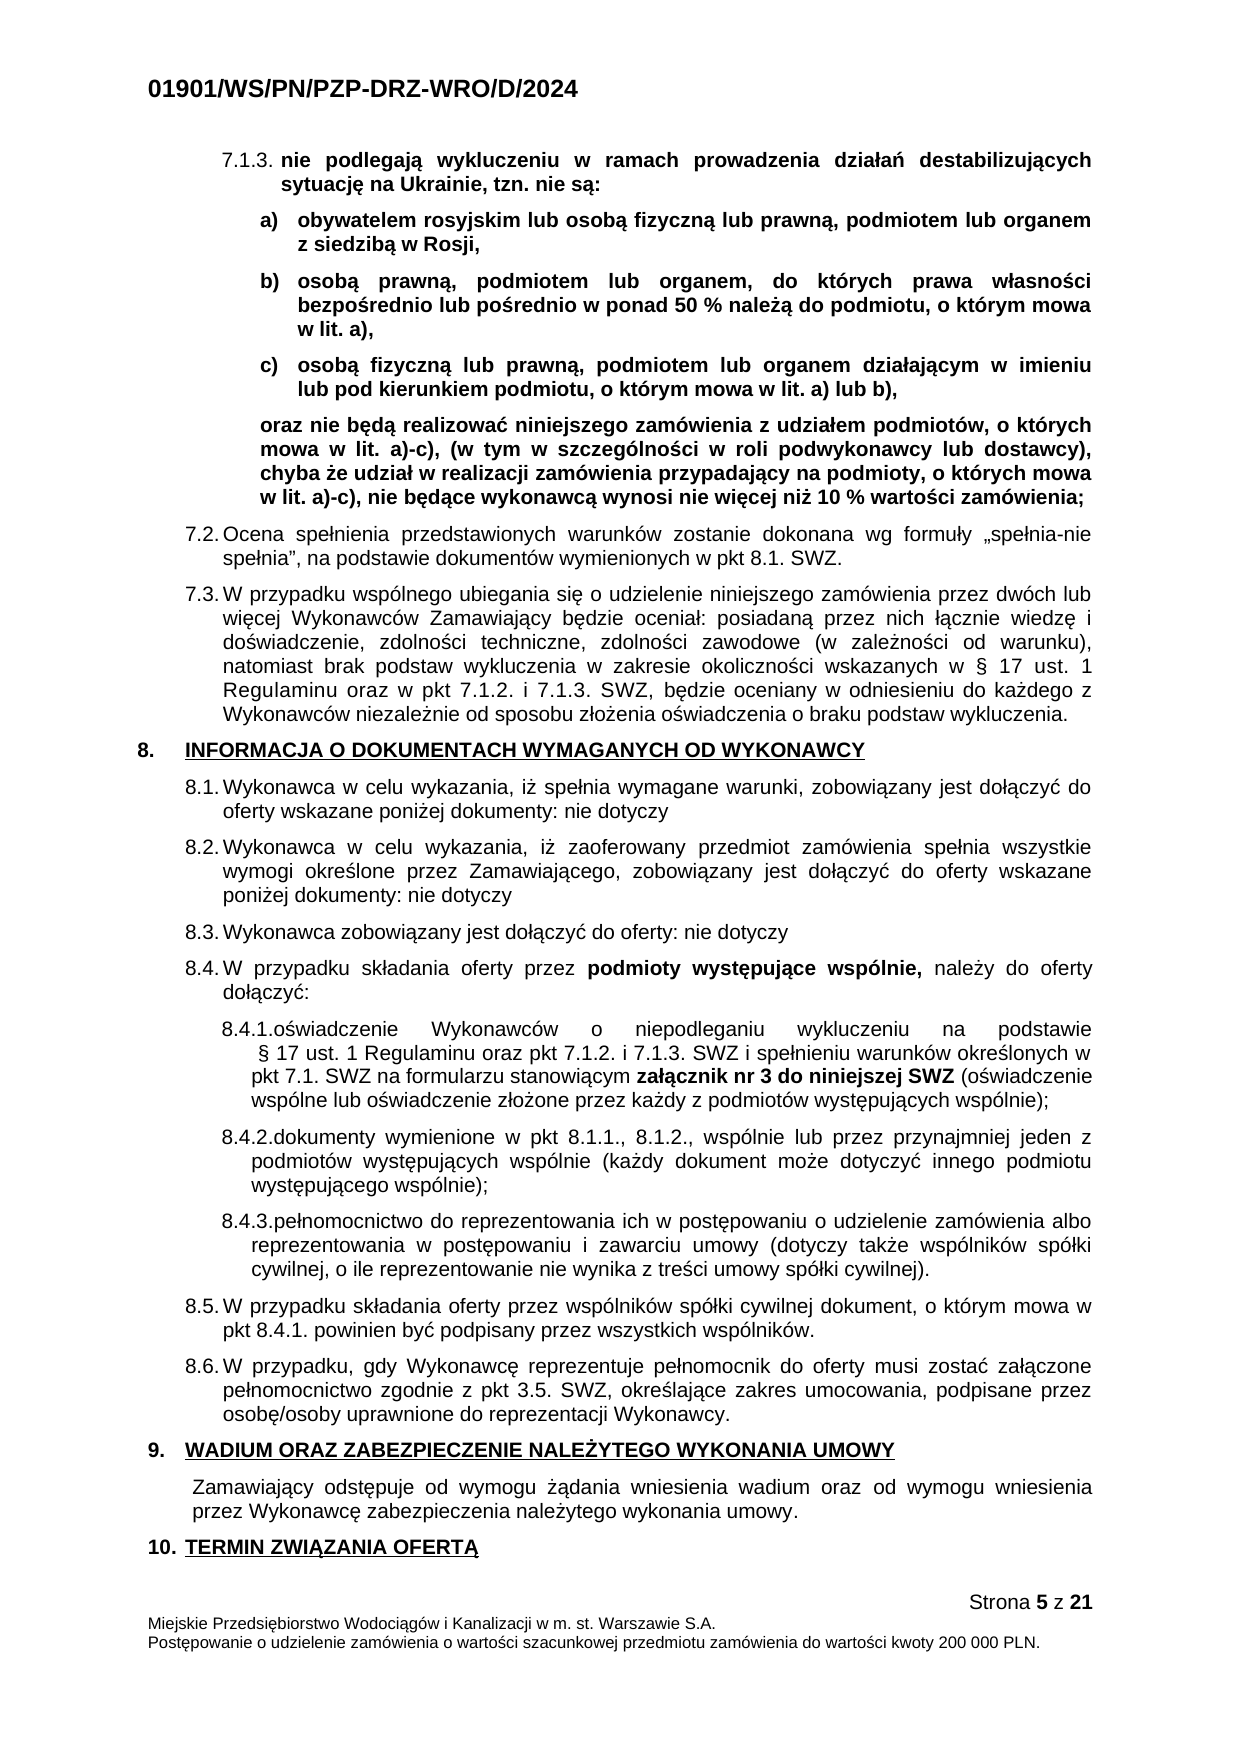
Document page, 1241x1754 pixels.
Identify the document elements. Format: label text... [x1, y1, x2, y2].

text 8.4.2.dokumenty wymienione w pkt 8.1.1., 8.1.2., wspólnie lub przez przynajmniej jeden z podmiotów występujących wspólnie (każdy dokument może dotyczyć innego podmiotu występującego wspólnie); [221, 1125, 1093, 1197]
list Wykonawca zobowiązany jest dołączyć do oferty: nie dotyczy [185, 919, 1093, 943]
list nie podlegają wykluczeniu w ramach prowadzenia działań destabilizujących sytuację na Ukrainie, tzn. nie są: [221, 148, 1093, 196]
list W przypadku składania oferty przez podmioty występujące wspólnie, należy do oferty dołączyć: [185, 956, 1093, 1004]
list Ocena spełnienia przedstawionych warunków zostanie dokonana wg formuły „spełnia-nie spełnia”, na podstawie dokumentów wymienionych w pkt 8.1. SWZ. [185, 522, 1093, 569]
list INFORMACJA O DOKUMENTACH WYMAGANYCH OD WYKONAWCY [137, 738, 1093, 762]
list WADIUM ORAZ ZABEZPIECZENIE NALEŻYTEGO WYKONANIA UMOWY [148, 1438, 1055, 1462]
text oraz nie będą realizować niniejszego zamówienia z udziałem podmiotów, o których mowa w lit. a)-c), (w tym w szczególności w roli podwykonawcy lub dostawcy), chyba że udział w realizacji zamówienia przypadający na podmioty, o których mowa w lit. a)-c), nie będące wykonawcą wynosi nie więcej niż 10 % wartości zamówienia; [260, 413, 1093, 509]
list osobą prawną, podmiotem lub organem, do których prawa własności bezpośrednio lub pośrednio w ponad 50 % należą do podmiotu, o którym mowa w lit. a), [260, 268, 1093, 340]
list Wykonawca w celu wykazania, iż spełnia wymagane warunki, zobowiązany jest dołączyć do oferty wskazane poniżej dokumenty: nie dotyczy [185, 775, 1093, 823]
list obywatelem rosyjskim lub osobą fizyczną lub prawną, podmiotem lub organem z siedzibą w Rosji, [260, 208, 1093, 256]
list Wykonawca w celu wykazania, iż zaoferowany przedmiot zamówienia spełnia wszystkie wymogi określone przez Zamawiającego, zobowiązany jest dołączyć do oferty wskazane poniżej dokumenty: nie dotyczy [185, 835, 1093, 907]
list TERMIN ZWIĄZANIA OFERTĄ [148, 1535, 1055, 1559]
text Zamawiający odstępuje od wymogu żądania wniesienia wadium oraz od wymogu wniesienia przez Wykonawcę zabezpieczenia należytego wykonania umowy. [192, 1475, 1093, 1523]
text 8.4.3. pełnomocnictwo do reprezentowania ich w postępowaniu o udzielenie zamówienia albo reprezentowania w postępowaniu i zawarciu umowy (dotyczy także wspólników spółki cywilnej, o ile reprezentowanie nie wynika z treści umowy spółki cywilnej). [221, 1209, 1093, 1281]
list osobą fizyczną lub prawną, podmiotem lub organem działającym w imieniu lub pod kierunkiem podmiotu, o którym mowa w lit. a) lub b), [260, 353, 1093, 401]
list W przypadku składania oferty przez wspólników spółki cywilnej dokument, o którym mowa w pkt 8.4.1. powinien być podpisany przez wszystkich wspólników. [185, 1293, 1093, 1341]
list W przypadku, gdy Wykonawcę reprezentuje pełnomocnik do oferty musi zostać załączone pełnomocnictwo zgodnie z pkt 3.5. SWZ, określające zakres umocowania, podpisane przez osobę/osoby uprawnione do reprezentacji Wykonawcy. [185, 1354, 1093, 1426]
list W przypadku wspólnego ubiegania się o udzielenie niniejszego zamówienia przez dwóch lub więcej Wykonawców Zamawiający będzie oceniał: posiadaną przez nich łącznie wiedzę i doświadczenie, zdolności techniczne, zdolności zawodowe (w zależności od warunku), natomiast brak podstaw wykluczenia w zakresie okoliczności wskazanych w § 17 ust. 1 Regulaminu oraz w pkt 7.1.2. i 7.1.3. SWZ, będzie oceniany w odniesieniu do każdego z Wykonawców niezależnie od sposobu złożenia oświadczenia o braku podstaw wykluczenia. [185, 582, 1093, 726]
text 8.4.1.oświadczenie Wykonawców o niepodleganiu wykluczeniu na podstawie § 17 ust. 1 Regulaminu oraz pkt 7.1.2. i 7.1.3. SWZ i spełnieniu warunków określonych w pkt 7.1. SWZ na formularzu stanowiącym załącznik nr 3 do niniejszej SWZ (oświadczenie wspólne lub oświadczenie złożone przez każdy z podmiotów występujących wspólnie); [221, 1016, 1093, 1112]
